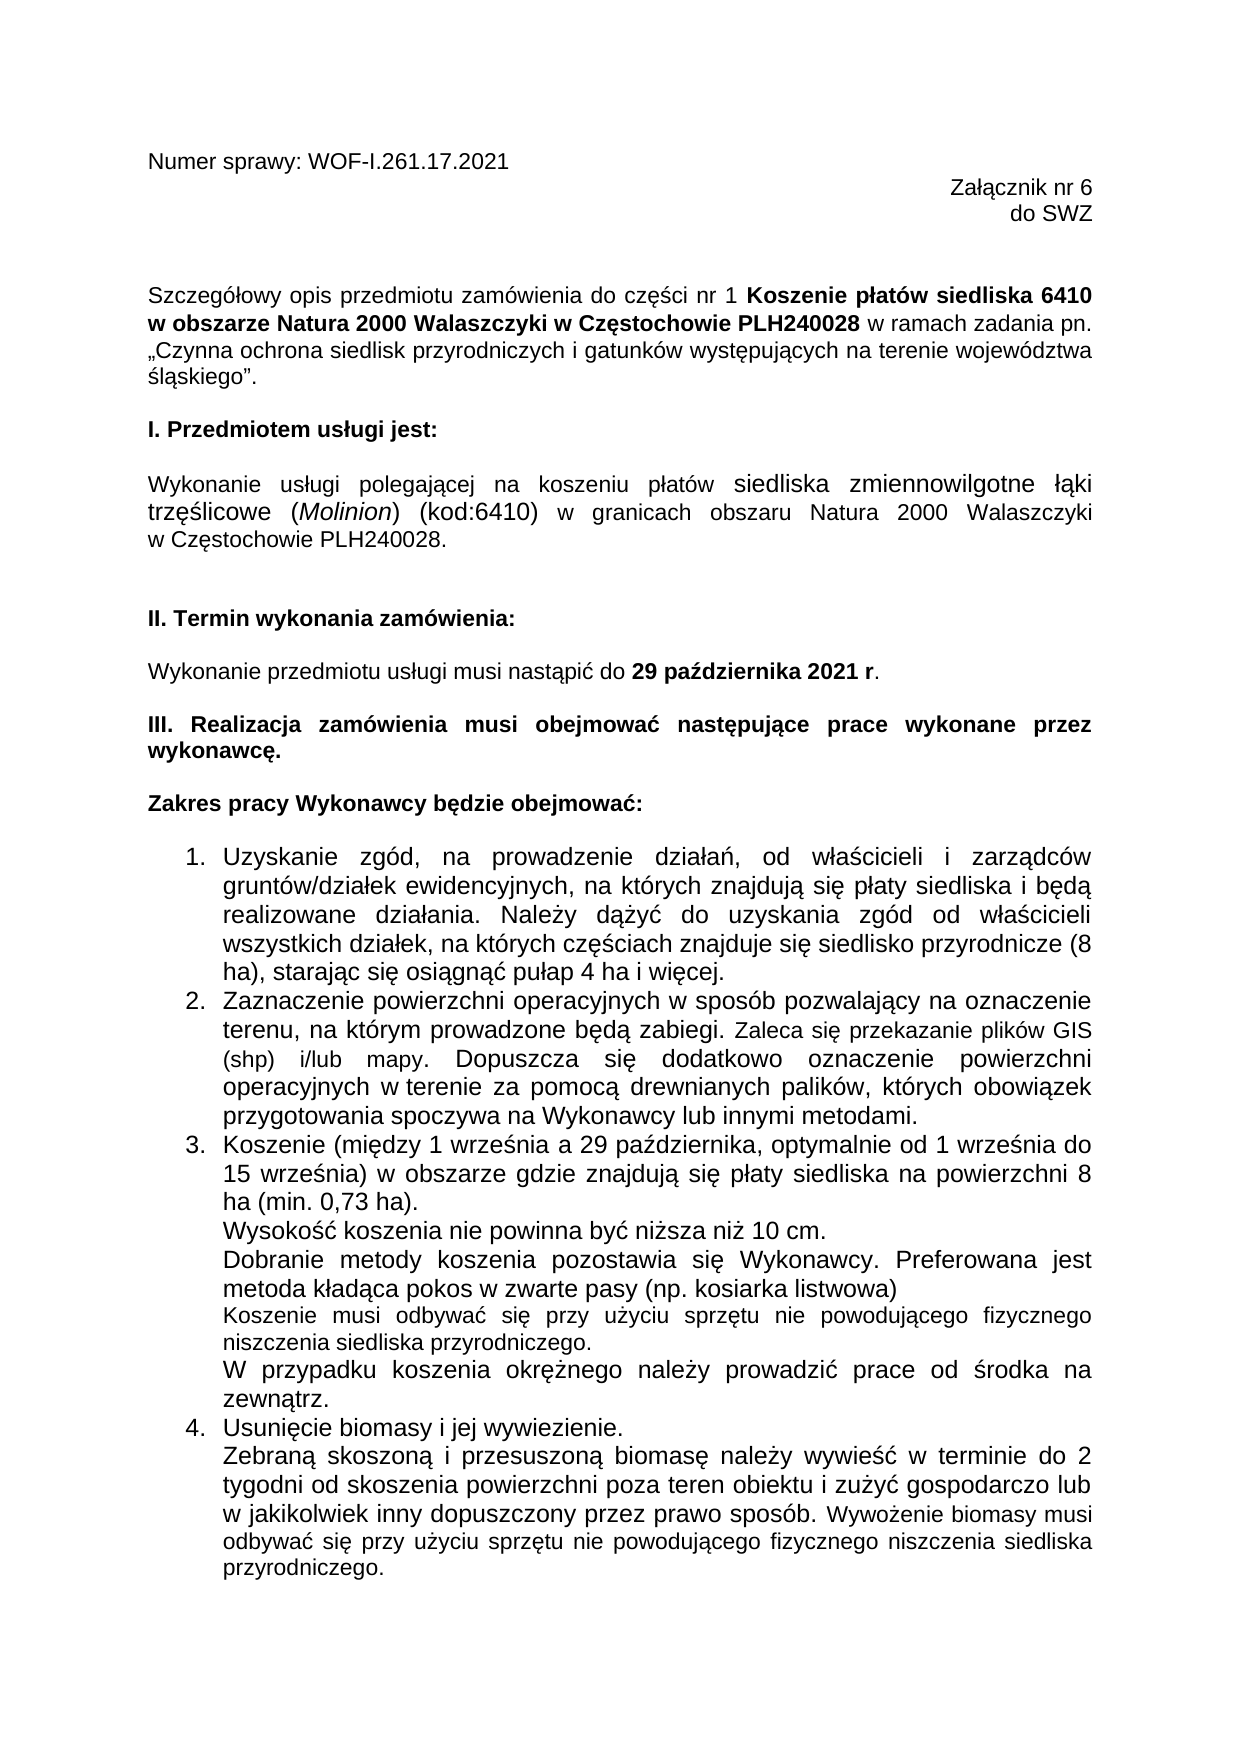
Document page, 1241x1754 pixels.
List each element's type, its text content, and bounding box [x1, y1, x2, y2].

list Zaznaczenie powierzchni operacyjnych w sposób pozwalający na oznaczenie terenu, na którym prowadzone będą zabiegi. Zaleca się przekazanie plików GIS (shp) i/lub mapy. Dopuszcza się dodatkowo oznaczenie powierzchni operacyjnych w terenie za pomocą drewnianych palików, których obowiązek przygotowania spoczywa na Wykonawcy lub innymi metodami. [185, 986, 1093, 1130]
text Wykonanie usługi polegającej na koszeniu płatów siedliska zmiennowilgotne łąki trzęślicowe (Molinion) (kod:6410) w granicach obszaru Natura 2000 Walaszczyki w Częstochowie PLH240028. [148, 469, 1093, 552]
text Zakres pracy Wykonawcy będzie obejmować: [148, 790, 1093, 816]
list Koszenie (między 1 września a 29 października, optymalnie od 1 września do 15 września) w obszarze gdzie znajdują się płaty siedliska na powierzchni 8 ha (min. 0,73 ha). [185, 1130, 1093, 1216]
text do SWZ [148, 200, 1093, 227]
text Wykonanie przedmiotu usługi musi nastąpić do 29 października 2021 r. [148, 658, 1093, 684]
list Zebraną skoszoną i przesuszoną biomasę należy wywieść w terminie do 2 tygodni od skoszenia powierzchni poza teren obiektu i zużyć gospodarczo lub w jakikolwiek inny dopuszczony przez prawo sposób. Wywożenie biomasy musi odbywać się przy użyciu sprzętu nie powodującego fizycznego niszczenia siedliska przyrodniczego. [223, 1441, 1093, 1580]
text Numer sprawy: WOF-I.261.17.2021 [148, 148, 1093, 174]
text I. Przedmiotem usługi jest: [148, 416, 1093, 442]
list Uzyskanie zgód, na prowadzenie działań, od właścicieli i zarządców gruntów/działek ewidencyjnych, na których znajdują się płaty siedliska i będą realizowane działania. Należy dążyć do uzyskania zgód od właścicieli wszystkich działek, na których częściach znajduje się siedlisko przyrodnicze (8 ha), starając się osiągnąć pułap 4 ha i więcej. [185, 842, 1093, 986]
list Dobranie metody koszenia pozostawia się Wykonawcy. Preferowana jest metoda kładąca pokos w zwarte pasy (np. kosiarka listwowa) [223, 1245, 1093, 1302]
text II. Termin wykonania zamówienia: [148, 605, 1093, 632]
list Wysokość koszenia nie powinna być niższa niż 10 cm. [223, 1216, 1093, 1245]
text III. Realizacja zamówienia musi obejmować następujące prace wykonane przez wykonawcę. [148, 711, 1093, 763]
list Usunięcie biomasy i jej wywiezienie. [185, 1413, 1093, 1441]
list W przypadku koszenia okrężnego należy prowadzić prace od środka na zewnątrz. [223, 1355, 1093, 1413]
list Koszenie musi odbywać się przy użyciu sprzętu nie powodującego fizycznego niszczenia siedliska przyrodniczego. [223, 1302, 1093, 1355]
text Szczegółowy opis przedmiotu zamówienia do części nr 1 Koszenie płatów siedliska 6410 w obszarze Natura 2000 Walaszczyki w Częstochowie PLH240028 w ramach zadania pn. „Czynna ochrona siedlisk przyrodniczych i gatunków występujących na terenie województwa śląskiego”. [148, 282, 1093, 389]
text Załącznik nr 6 [148, 174, 1093, 200]
